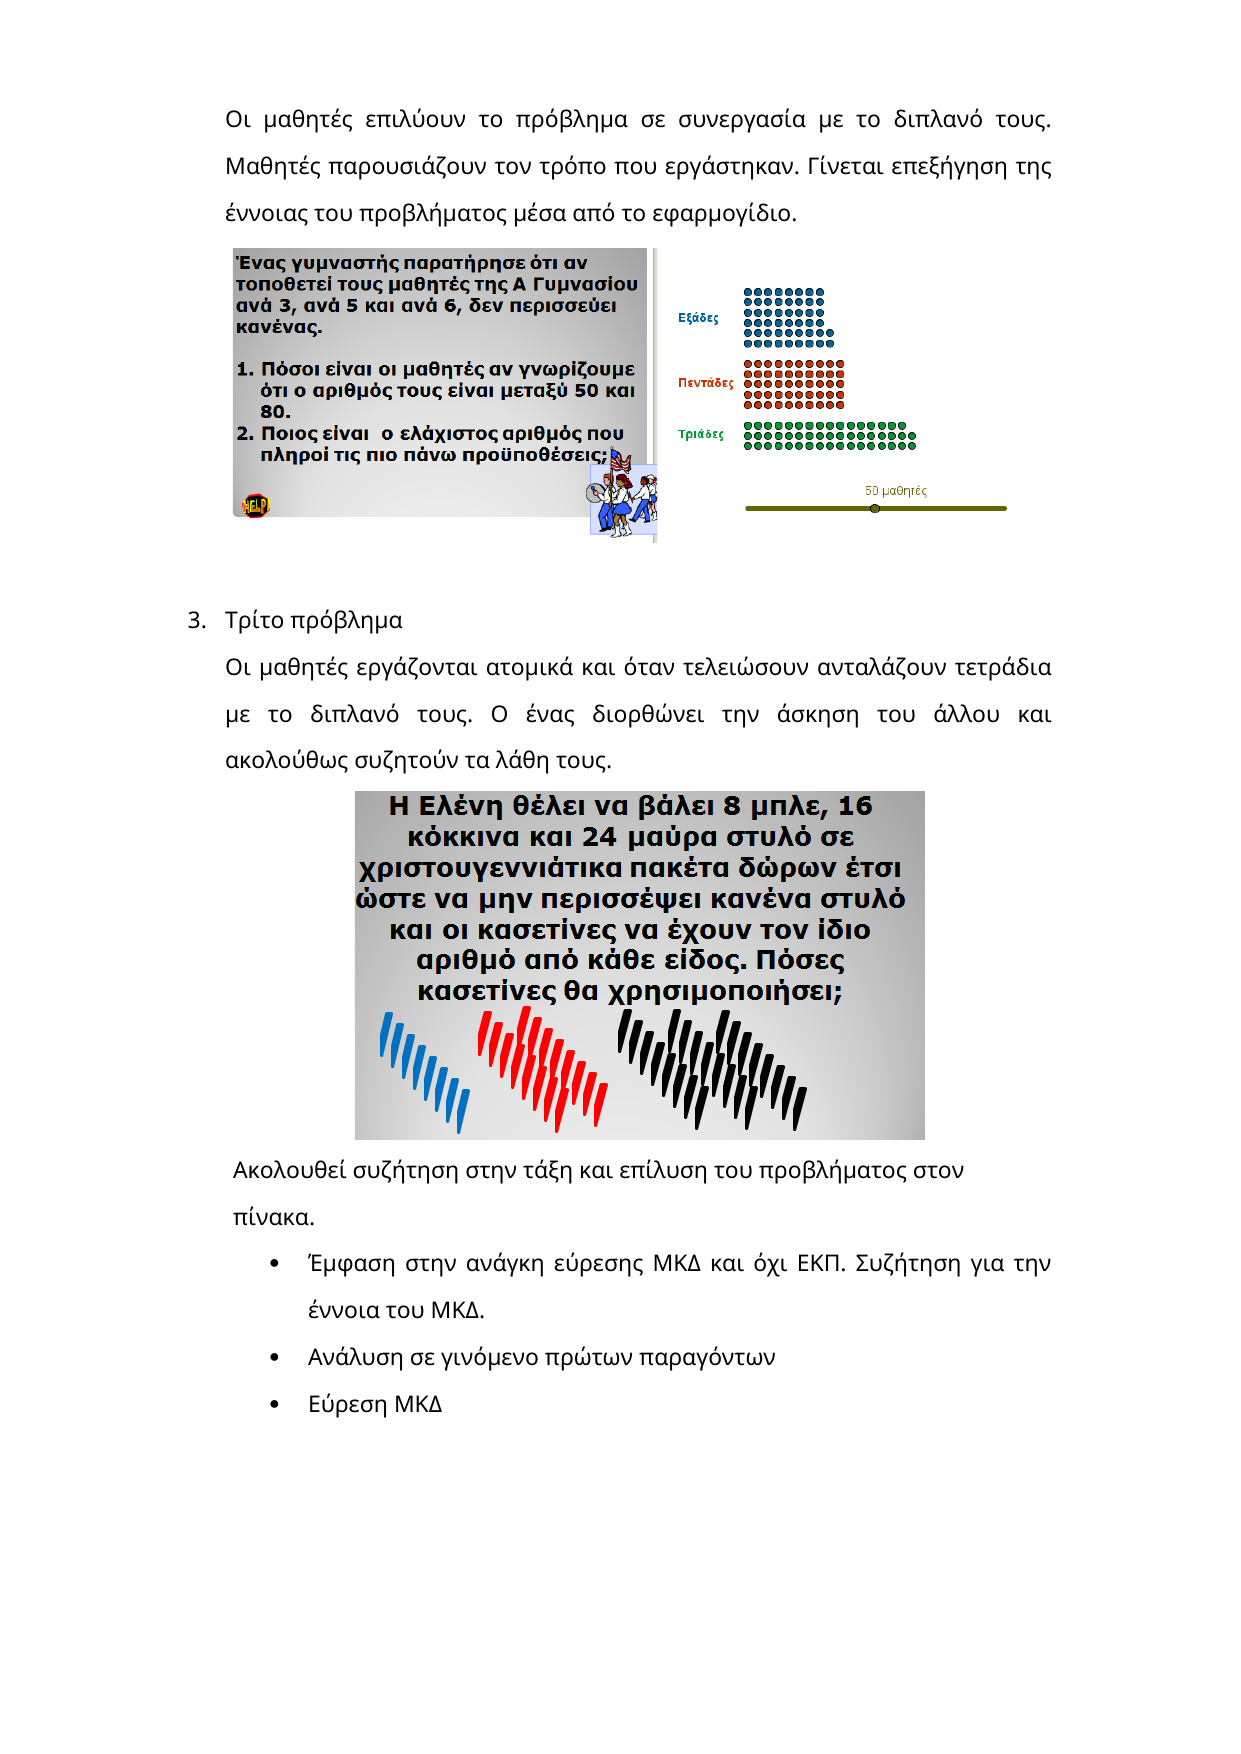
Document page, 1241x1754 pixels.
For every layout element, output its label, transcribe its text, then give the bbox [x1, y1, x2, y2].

picture [662, 244, 1039, 543]
list Τρίτο πρόβλημα [187, 604, 1053, 635]
list Οι μαθητές εργάζονται ατομικά και όταν τελειώσουν ανταλάζουν τετράδια με το διπλανό τους. Ο ένας διορθώνει την άσκηση του άλλου και ακολούθως συζητούν τα λάθη τους. [225, 651, 1053, 776]
list Ακολουθεί συζήτηση στην τάξη και επίλυση του προβλήματος στον πίνακα. [233, 1154, 1053, 1232]
picture [232, 248, 658, 543]
picture [354, 791, 931, 1140]
list Ανάλυση σε γινόμενο πρώτων παραγόντων [270, 1341, 1053, 1372]
list Οι μαθητές επιλύουν το πρόβλημα σε συνεργασία με το διπλανό τους. Μαθητές παρουσιάζουν τον τρόπο που εργάστηκαν. Γίνεται επεξήγηση της έννοιας του προβλήματος μέσα από το εφαρμογίδιο. [225, 103, 1053, 228]
list Εύρεση ΜΚΔ [270, 1388, 1053, 1419]
list Έμφαση στην ανάγκη εύρεσης ΜΚΔ και όχι ΕΚΠ. Συζήτηση για την έννοια του ΜΚΔ. [270, 1247, 1053, 1326]
